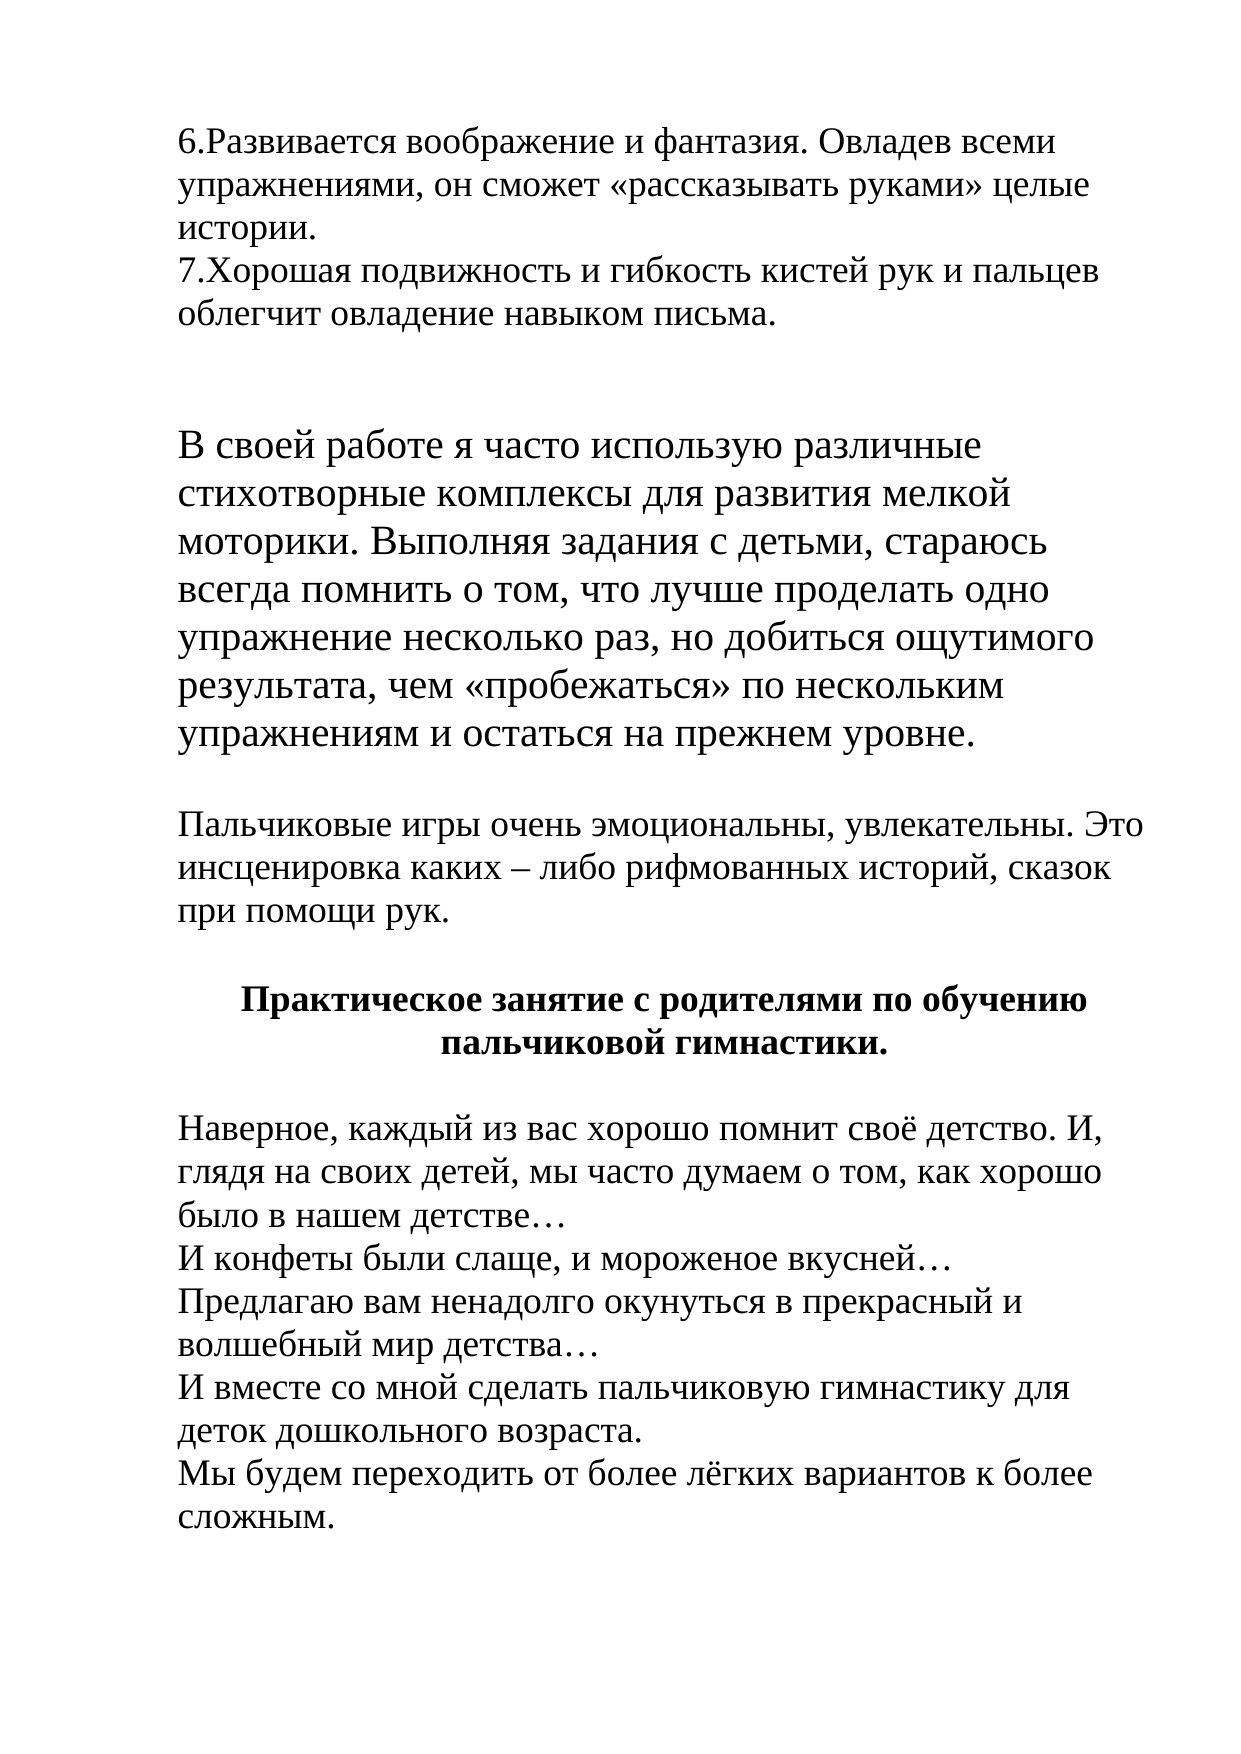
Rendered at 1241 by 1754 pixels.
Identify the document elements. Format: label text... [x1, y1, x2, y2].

text И вместе со мной сделать пальчиковую гимнастику для деток дошкольного возраста. [177, 1364, 1152, 1451]
text Предлагаю вам ненадолго окунуться в прекрасный и волшебный мир детства… [177, 1278, 1152, 1364]
text 7.Хорошая подвижность и гибкость кистей рук и пальцев облегчит овладение навыком письма. [177, 247, 1152, 334]
text В своей работе я часто использую различные стихотворные комплексы для развития мелкой моторики. Выполняя задания с детьми, стараюсь всегда помнить о том, что лучше проделать одно упражнение несколько раз, но добиться ощутимого результата, чем «пробежаться» по нескольким упражнениям и остаться на прежнем уровне. [177, 420, 1152, 755]
text И конфеты были слаще, и мороженое вкусней… [177, 1235, 1152, 1278]
text Практическое занятие с родителями по обучению пальчиковой гимнастики. [177, 976, 1152, 1063]
text 6.Развивается воображение и фантазия. Овладев всеми упражнениями, он сможет «рассказывать руками» целые истории. [177, 118, 1152, 247]
text Мы будем переходить от более лёгких вариантов к более сложным. [177, 1451, 1152, 1537]
text Наверное, каждый из вас хорошо помнит своё детство. И, глядя на своих детей, мы часто думаем о том, как хорошо было в нашем детстве… [177, 1106, 1152, 1235]
text Пальчиковые игры очень эмоциональны, увлекательны. Это инсценировка каких – либо рифмованных историй, сказок при помощи рук. [177, 801, 1152, 931]
